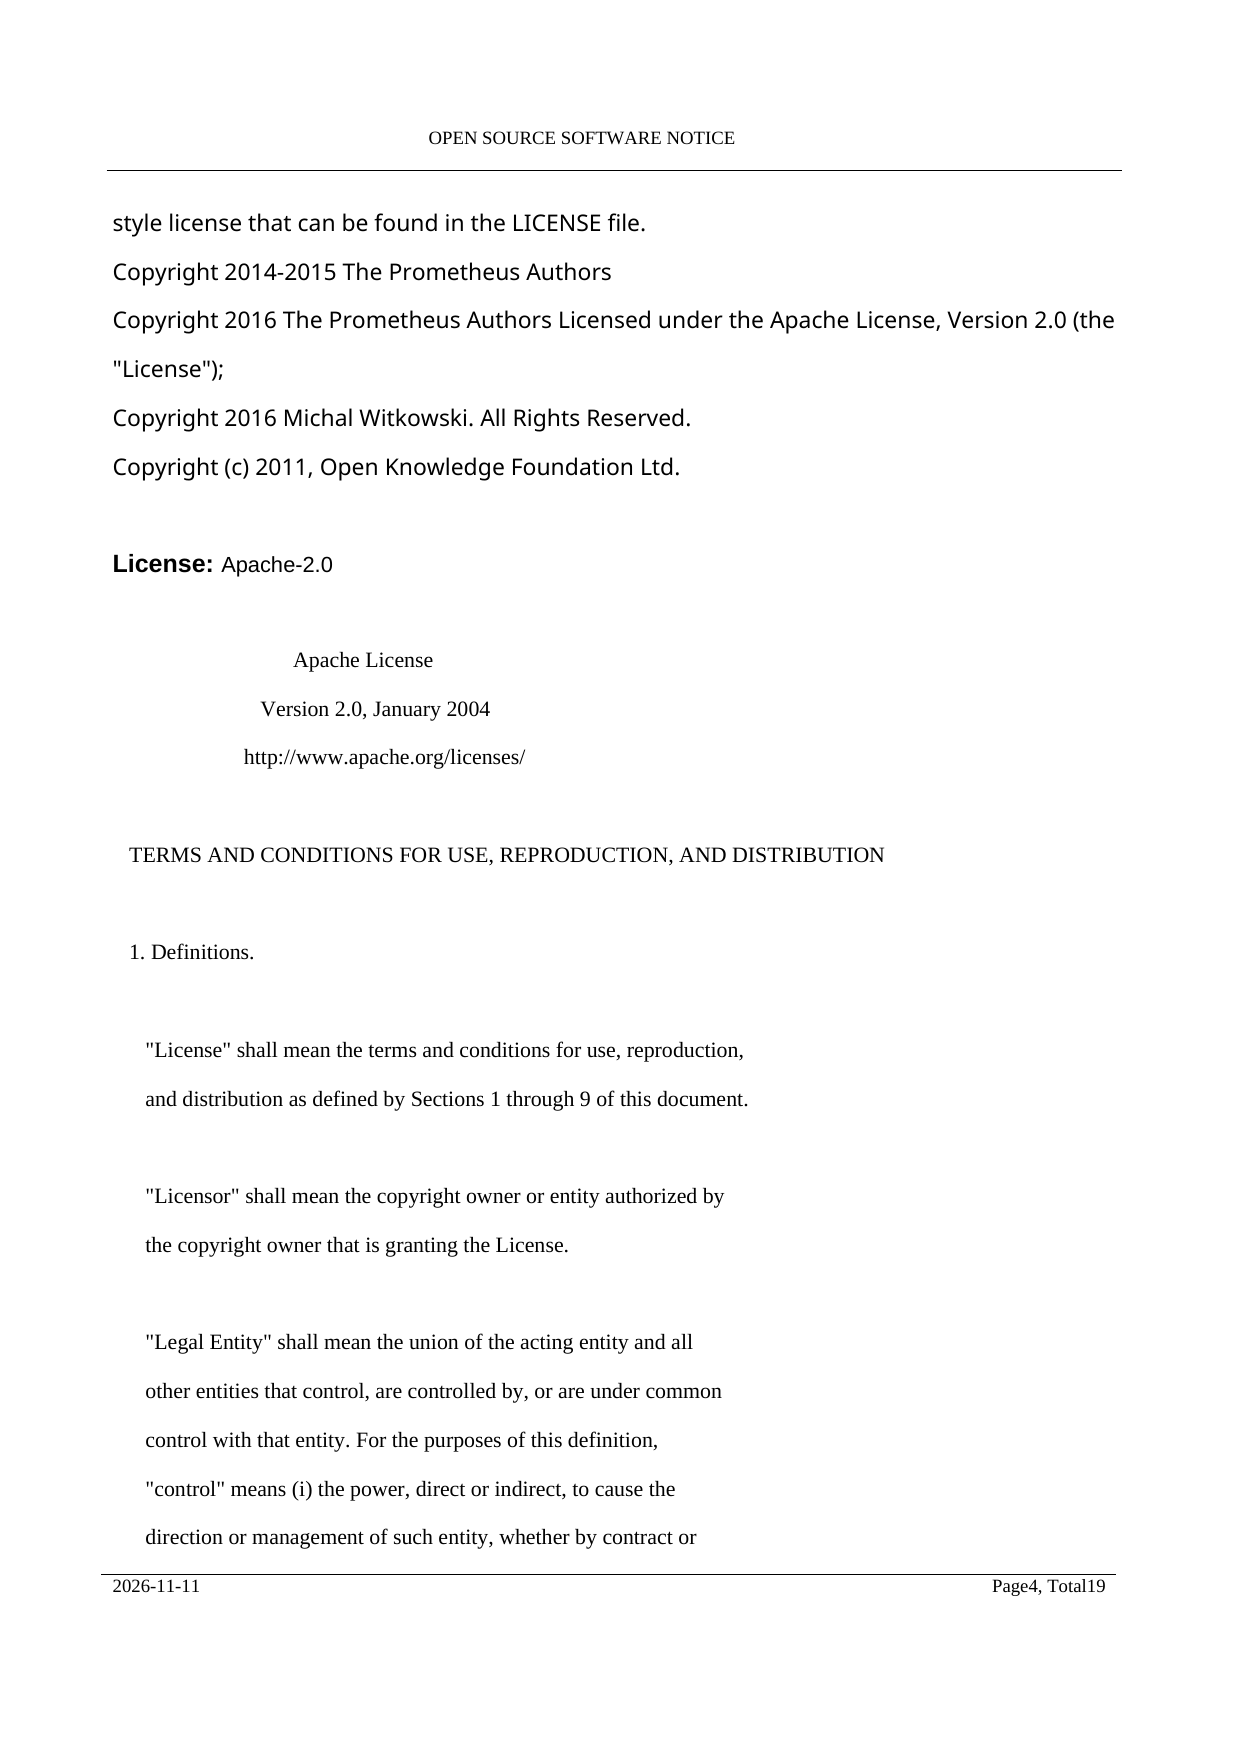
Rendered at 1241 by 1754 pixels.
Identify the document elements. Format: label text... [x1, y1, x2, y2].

text License: Apache-2.0 [112, 548, 1128, 580]
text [112, 206, 1128, 531]
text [112, 594, 1128, 1553]
